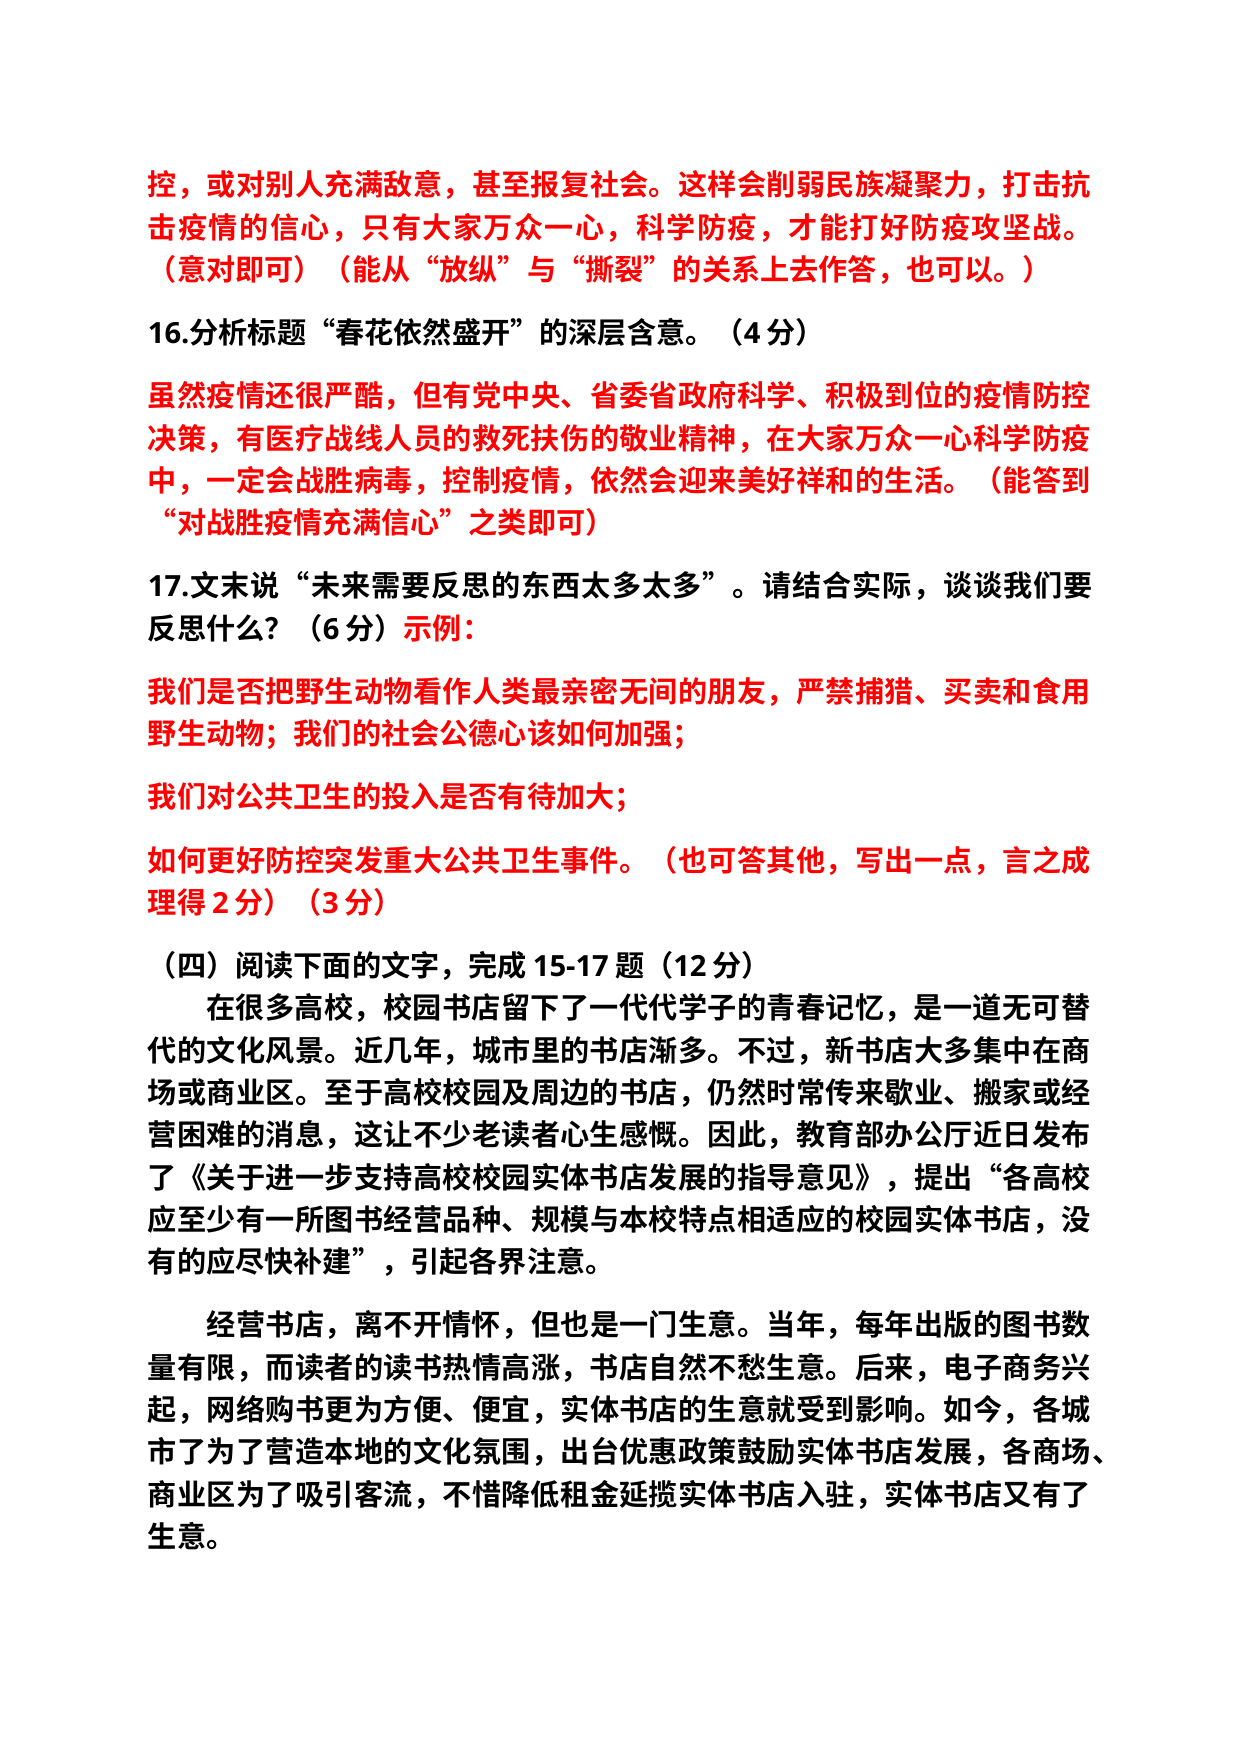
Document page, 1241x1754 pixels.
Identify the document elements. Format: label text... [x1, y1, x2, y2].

text 虽然疫情还很严酷，但有党中央、省委省政府科学、积极到位的疫情防控决策，有医疗战线人员的救死扶伤的敬业精神，在大家万众一心科学防疫中，一定会战胜病毒，控制疫情，依然会迎来美好祥和的生活。（能答到“对战胜疫情充满信心”之类即可） [148, 373, 1092, 542]
text 如何更好防控突发重大公共卫生事件。（也可答其他，写出一点，言之成理得2分）（3分） [148, 837, 1092, 922]
text 16.分析标题“春花依然盛开”的深层含意。（4分） [148, 310, 1092, 352]
text 我们对公共卫生的投入是否有待加大； [148, 774, 1092, 816]
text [148, 162, 1092, 289]
text （四）阅读下面的文字，完成15-17题（12分） [148, 943, 1092, 985]
text 17.文末说“未来需要反思的东西太多太多”。请结合实际，谈谈我们要反思什么？（6分）示例： [148, 563, 1092, 648]
text 我们是否把野生动物看作人类最亲密无间的朋友，严禁捕猎、买卖和食用野生动物；我们的社会公德心该如何加强； [148, 668, 1092, 753]
text 在很多高校，校园书店留下了一代代学子的青春记忆，是一道无可替代的文化风景。近几年，城市里的书店渐多。不过，新书店大多集中在商场或商业区。至于高校校园及周边的书店，仍然时常传来歇业、搬家或经营困难的消息，这让不少老读者心生感慨。因此，教育部办公厅近日发布了《关于进一步支持高校校园实体书店发展的指导意见》，提出“各高校应至少有一所图书经营品种、规模与本校特点相适应的校园实体书店，没有的应尽快补建”，引起各界注意。 [148, 985, 1092, 1281]
text 经营书店，离不开情怀，但也是一门生意。当年，每年出版的图书数量有限，而读者的读书热情高涨，书店自然不愁生意。后来，电子商务兴起，网络购书更为方便、便宜，实体书店的生意就受到影响。如今，各城市了为了营造本地的文化氛围，出台优惠政策鼓励实体书店发展，各商场、商业区为了吸引客流，不惜降低租金延揽实体书店入驻，实体书店又有了生意。 [148, 1302, 1092, 1556]
